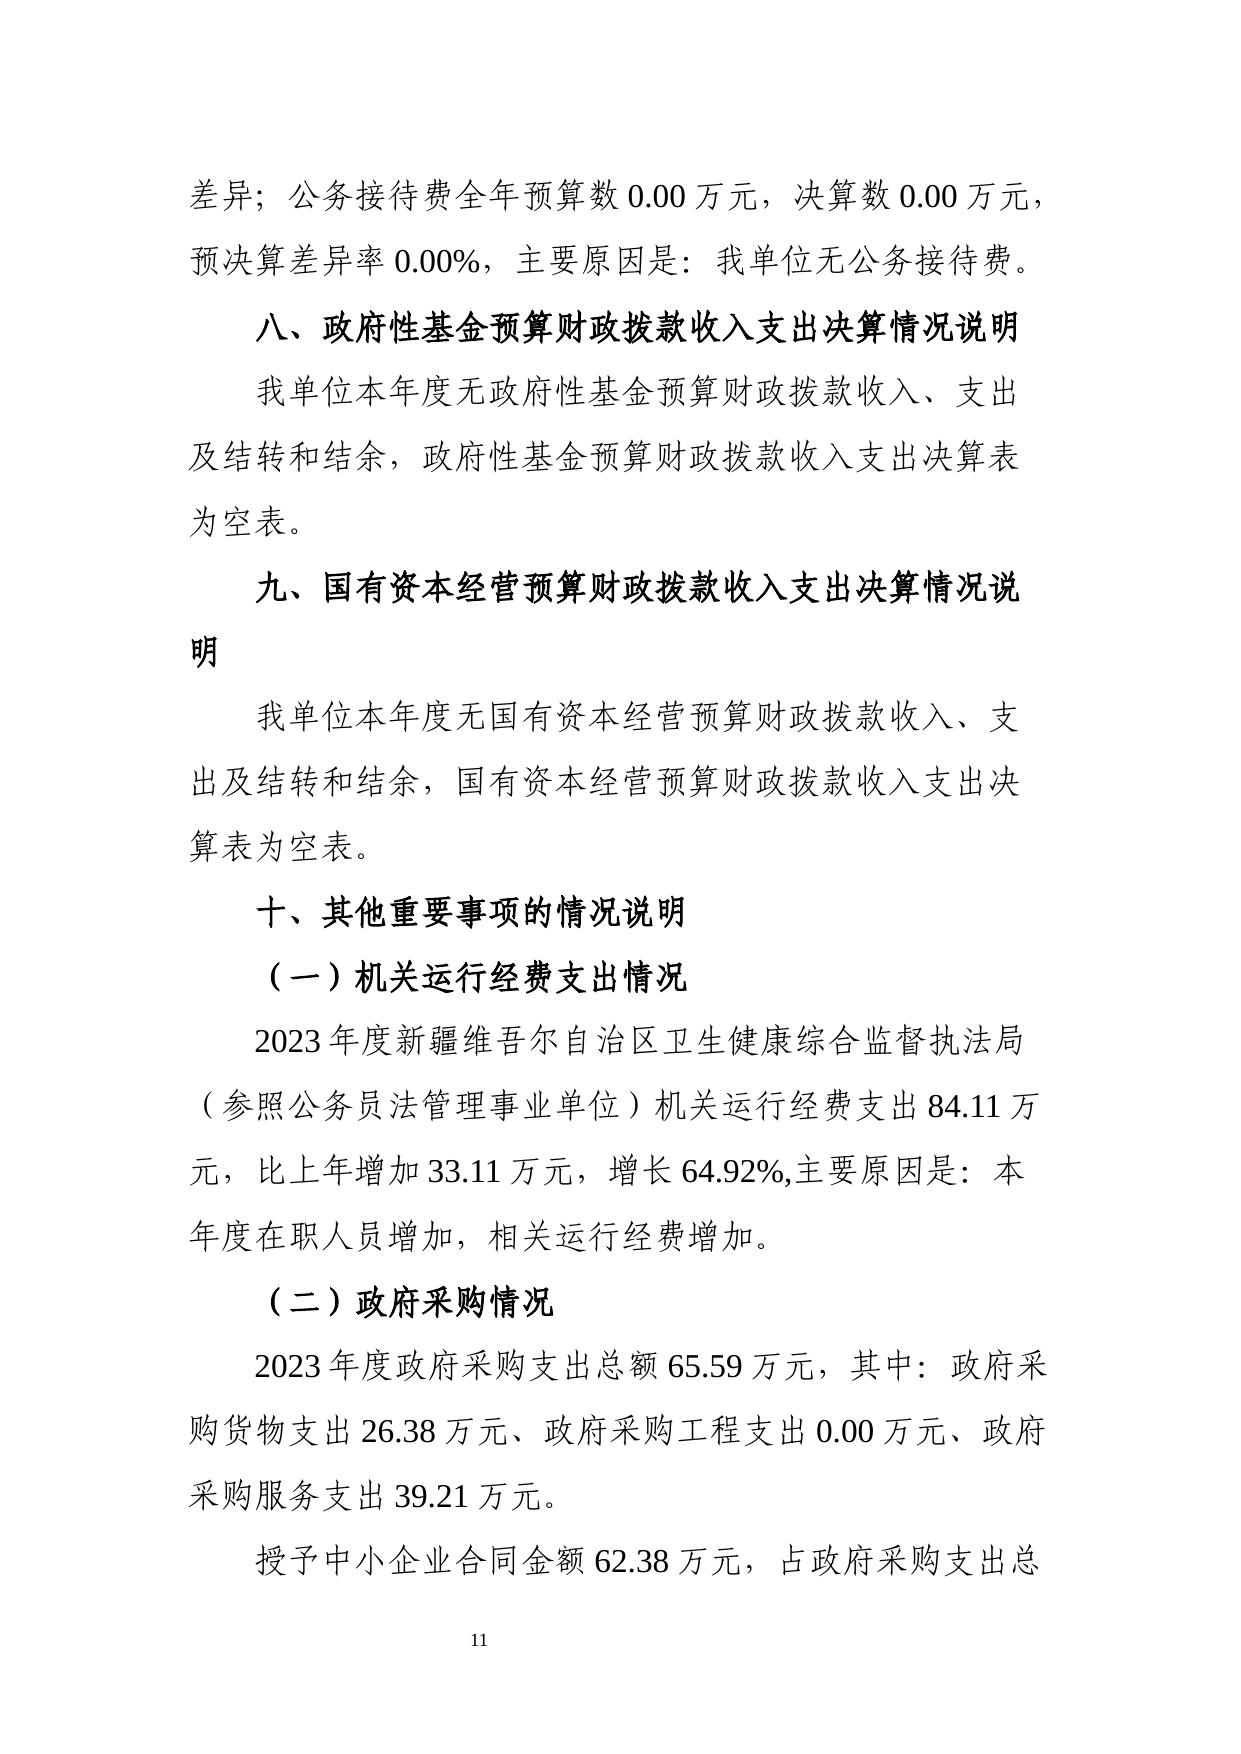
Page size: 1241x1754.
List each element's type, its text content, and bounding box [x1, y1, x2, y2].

text （一）机关运行经费支出情况 [187, 942, 1053, 1007]
text 我单位本年度无国有资本经营预算财政拨款收入、支出及结转和结余，国有资本经营预算财政拨款收入支出决算表为空表。 [187, 682, 1053, 877]
text 十、其他重要事项的情况说明 [187, 877, 1053, 942]
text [187, 1527, 1053, 1592]
text 2023年度政府采购支出总额65.59万元，其中：政府采购货物支出26.38万元、政府采购工程支出0.00万元、政府采购服务支出39.21万元。 [187, 1332, 1053, 1527]
text （二）政府采购情况 [187, 1267, 1053, 1332]
text 我单位本年度无政府性基金预算财政拨款收入、支出及结转和结余，政府性基金预算财政拨款收入支出决算表为空表。 [187, 357, 1053, 552]
text 2023年度新疆维吾尔自治区卫生健康综合监督执法局（参照公务员法管理事业单位）机关运行经费支出84.11万元，比上年增加33.11万元，增长64.92%,主要原因是：本年度在职人员增加，相关运行经费增加。 [187, 1007, 1053, 1267]
text 八、政府性基金预算财政拨款收入支出决算情况说明 [187, 292, 1053, 357]
text 九、国有资本经营预算财政拨款收入支出决算情况说明 [187, 552, 1053, 682]
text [187, 162, 1053, 292]
